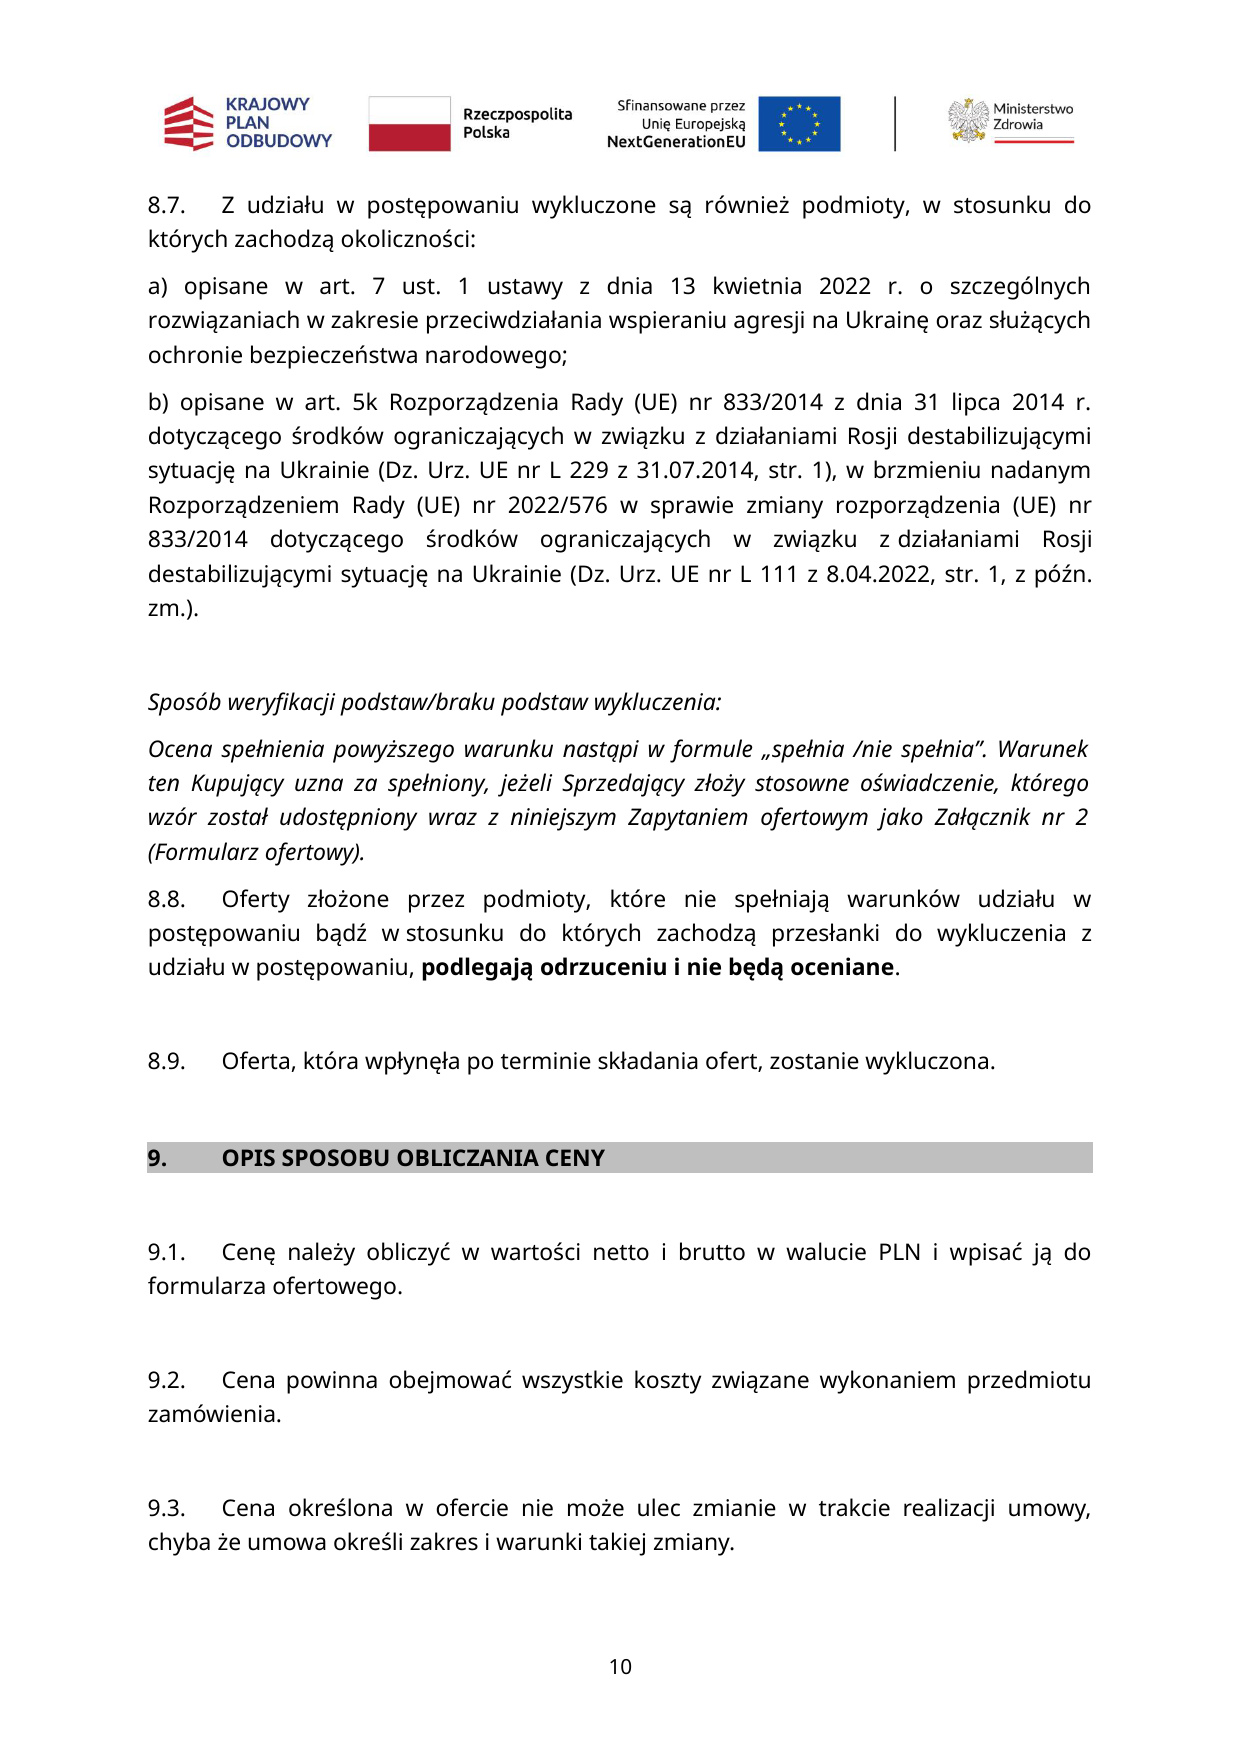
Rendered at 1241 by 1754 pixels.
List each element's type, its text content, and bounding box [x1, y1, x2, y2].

list Z udziału w postępowaniu wykluczone są również podmioty, w stosunku do których zachodzą okoliczności: [147, 189, 1093, 254]
list Oferty złożone przez podmioty, które nie spełniają warunków udziału w postępowaniu bądź w stosunku do których zachodzą przesłanki do wykluczenia z udziału w postępowaniu, podlegają odrzuceniu i nie będą oceniane. [147, 883, 1093, 983]
text Ocena spełnienia powyższego warunku nastąpi w formule „spełnia /nie spełnia”. Warunek ten Kupujący uzna za spełniony, jeżeli Sprzedający złoży stosowne oświadczenie, którego wzór został udostępniony wraz z niniejszym Zapytaniem ofertowym jako Załącznik nr 2 (Formularz ofertowy). [148, 733, 1093, 867]
list Cena określona w ofercie nie może ulec zmianie w trakcie realizacji umowy, chyba że umowa określi zakres i warunki takiej zmiany. [147, 1492, 1093, 1557]
text Sposób weryfikacji podstaw/braku podstaw wykluczenia: [148, 686, 1093, 717]
list OPIS SPOSOBU OBLICZANIA CENY [147, 1142, 1093, 1173]
list Cenę należy obliczyć w wartości netto i brutto w walucie PLN i wpisać ją do formularza ofertowego. [147, 1236, 1093, 1301]
list Cena powinna obejmować wszystkie koszty związane wykonaniem przedmiotu zamówienia. [147, 1364, 1093, 1429]
picture [147, 73, 1093, 168]
list Oferta, która wpłynęła po terminie składania ofert, zostanie wykluczona. [147, 1045, 1093, 1076]
text a) opisane w art. 7 ust. 1 ustawy z dnia 13 kwietnia 2022 r. o szczególnych rozwiązaniach w zakresie przeciwdziałania wspieraniu agresji na Ukrainę oraz służących ochronie bezpieczeństwa narodowego; [148, 270, 1093, 370]
text b) opisane w art. 5k Rozporządzenia Rady (UE) nr 833/2014 z dnia 31 lipca 2014 r. dotyczącego środków ograniczających w związku z działaniami Rosji destabilizującymi sytuację na Ukrainie (Dz. Urz. UE nr L 229 z 31.07.2014, str. 1), w brzmieniu nadanym Rozporządzeniem Rady (UE) nr 2022/576 w sprawie zmiany rozporządzenia (UE) nr 833/2014 dotyczącego środków ograniczających w związku z działaniami Rosji destabilizującymi sytuację na Ukrainie (Dz. Urz. UE nr L 111 z 8.04.2022, str. 1, z późn. zm.). [148, 386, 1093, 623]
